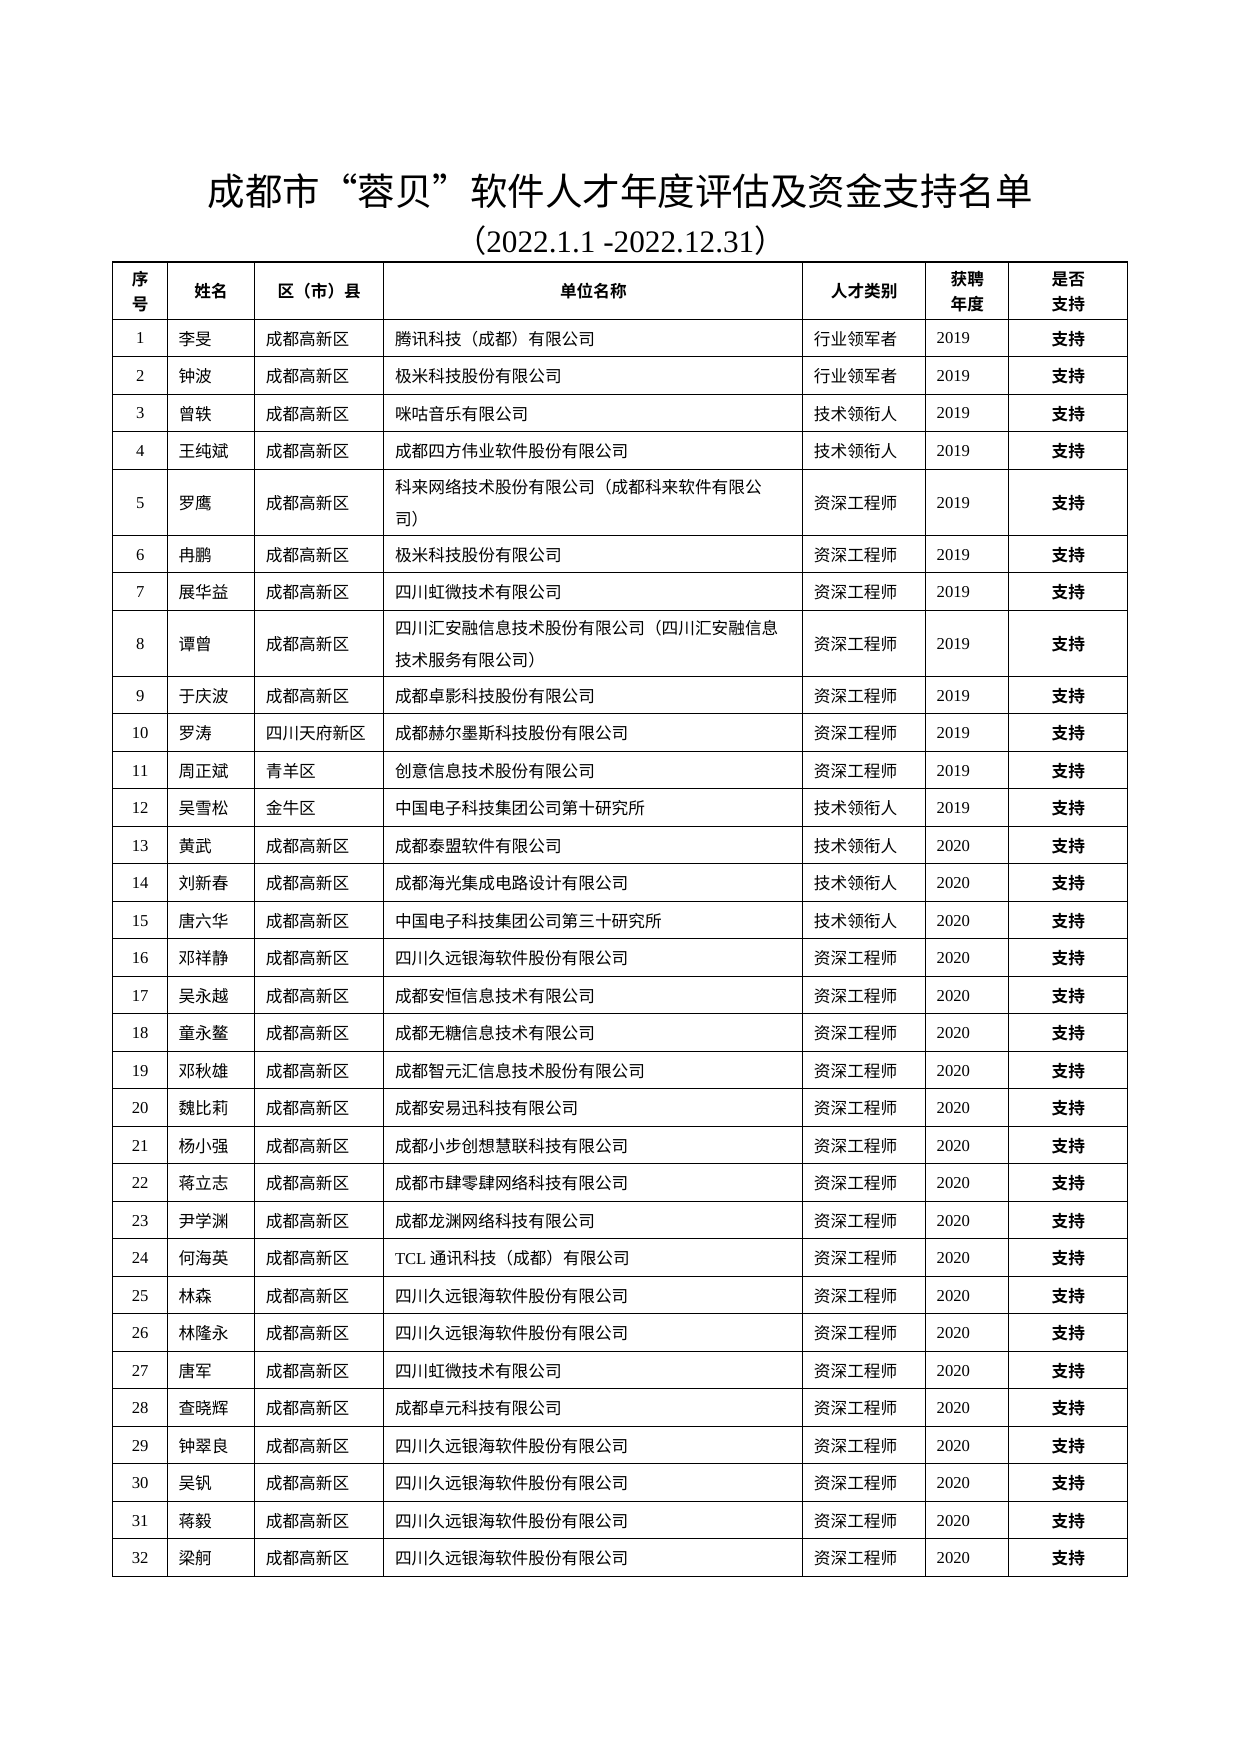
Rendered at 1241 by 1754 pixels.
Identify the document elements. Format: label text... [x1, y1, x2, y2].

table_cell 资深工程师 [803, 1089, 925, 1126]
table_cell 2020 [926, 864, 1008, 901]
table_cell 支持 [1009, 1427, 1127, 1463]
table_cell 成都高新区 [255, 357, 383, 393]
table_cell 魏比莉 [168, 1089, 254, 1126]
table_cell 极米科技股份有限公司 [384, 536, 802, 572]
table_cell 支持 [1009, 677, 1127, 713]
table_cell 17 [113, 977, 167, 1013]
table_cell 成都高新区 [255, 1277, 383, 1313]
table_header 单位名称 [384, 263, 802, 318]
table_cell 极米科技股份有限公司 [384, 357, 802, 393]
table_cell 金牛区 [255, 789, 383, 826]
table_cell 成都高新区 [255, 320, 383, 356]
table_cell 12 [113, 789, 167, 826]
table_cell 资深工程师 [803, 939, 925, 976]
table_cell 支持 [1009, 1052, 1127, 1088]
table_cell 2020 [926, 1239, 1008, 1276]
table_cell 成都高新区 [255, 902, 383, 938]
table_cell 2020 [926, 1052, 1008, 1088]
table_cell 支持 [1009, 1539, 1127, 1576]
table_cell 资深工程师 [803, 573, 925, 609]
table_cell 于庆波 [168, 677, 254, 713]
table_cell 支持 [1009, 1502, 1127, 1538]
table_cell 唐军 [168, 1352, 254, 1388]
table_cell 2019 [926, 611, 1008, 676]
table_cell 展华益 [168, 573, 254, 609]
table_cell 支持 [1009, 752, 1127, 788]
table_cell 行业领军者 [803, 320, 925, 356]
table_cell 11 [113, 752, 167, 788]
table_cell 吴钒 [168, 1464, 254, 1501]
table_cell 7 [113, 573, 167, 609]
table_cell 成都高新区 [255, 1464, 383, 1501]
table_cell 资深工程师 [803, 1389, 925, 1426]
table_cell 行业领军者 [803, 357, 925, 393]
table_cell 成都高新区 [255, 1127, 383, 1163]
table_cell 邓秋雄 [168, 1052, 254, 1088]
table_cell 四川久远银海软件股份有限公司 [384, 939, 802, 976]
table_cell 支持 [1009, 1389, 1127, 1426]
table_cell 资深工程师 [803, 1539, 925, 1576]
table_cell 成都卓影科技股份有限公司 [384, 677, 802, 713]
table_cell 支持 [1009, 1464, 1127, 1501]
table_cell 科来网络技术股份有限公司（成都科来软件有限公司） [384, 470, 802, 534]
table_cell 支持 [1009, 536, 1127, 572]
table_cell 资深工程师 [803, 1164, 925, 1201]
table_cell 成都智元汇信息技术股份有限公司 [384, 1052, 802, 1088]
table_cell 23 [113, 1202, 167, 1238]
table_cell 资深工程师 [803, 977, 925, 1013]
table_cell 黄武 [168, 827, 254, 863]
table_cell 四川久远银海软件股份有限公司 [384, 1539, 802, 1576]
table_cell 10 [113, 714, 167, 751]
table_header 获聘 年度 [926, 263, 1008, 318]
table_cell 成都安易迅科技有限公司 [384, 1089, 802, 1126]
table_cell 资深工程师 [803, 1464, 925, 1501]
table_cell 蒋立志 [168, 1164, 254, 1201]
table_cell 青羊区 [255, 752, 383, 788]
table_cell 2020 [926, 827, 1008, 863]
table_cell 5 [113, 470, 167, 534]
table_cell 成都赫尔墨斯科技股份有限公司 [384, 714, 802, 751]
table_cell 支持 [1009, 977, 1127, 1013]
table_cell 支持 [1009, 1239, 1127, 1276]
table_cell 中国电子科技集团公司第十研究所 [384, 789, 802, 826]
text （2022.1.1 -2022.12.31） [187, 216, 1053, 261]
table_cell 四川久远银海软件股份有限公司 [384, 1502, 802, 1538]
table_cell 支持 [1009, 1089, 1127, 1126]
table_cell 9 [113, 677, 167, 713]
table_cell 支持 [1009, 1314, 1127, 1351]
table_cell 技术领衔人 [803, 827, 925, 863]
table_cell 成都高新区 [255, 977, 383, 1013]
table_cell 支持 [1009, 1127, 1127, 1163]
table_cell 邓祥静 [168, 939, 254, 976]
table_cell 钟翠良 [168, 1427, 254, 1463]
table_cell 2020 [926, 1389, 1008, 1426]
table_cell 22 [113, 1164, 167, 1201]
table_cell 支持 [1009, 470, 1127, 534]
table_cell 支持 [1009, 320, 1127, 356]
table_cell 梁舸 [168, 1539, 254, 1576]
table_cell 支持 [1009, 1202, 1127, 1238]
table_cell 罗涛 [168, 714, 254, 751]
table_cell 2020 [926, 1427, 1008, 1463]
table_cell 腾讯科技（成都）有限公司 [384, 320, 802, 356]
table_cell 2020 [926, 1502, 1008, 1538]
table_cell 四川虹微技术有限公司 [384, 1352, 802, 1388]
table_cell 支持 [1009, 864, 1127, 901]
table_cell 2019 [926, 789, 1008, 826]
table_cell 31 [113, 1502, 167, 1538]
table_cell 21 [113, 1127, 167, 1163]
table_cell 成都卓元科技有限公司 [384, 1389, 802, 1426]
table_cell 谭曾 [168, 611, 254, 676]
table_cell 四川虹微技术有限公司 [384, 573, 802, 609]
table_cell 成都高新区 [255, 432, 383, 468]
table_cell 成都高新区 [255, 573, 383, 609]
table_cell 2020 [926, 1352, 1008, 1388]
table_cell 资深工程师 [803, 1277, 925, 1313]
table_cell 支持 [1009, 1164, 1127, 1201]
table_cell 钟波 [168, 357, 254, 393]
table_cell 资深工程师 [803, 677, 925, 713]
table_cell 杨小强 [168, 1127, 254, 1163]
table_cell 周正斌 [168, 752, 254, 788]
table_cell 林森 [168, 1277, 254, 1313]
table_cell 支持 [1009, 611, 1127, 676]
table_cell 成都高新区 [255, 1389, 383, 1426]
table_cell 成都安恒信息技术有限公司 [384, 977, 802, 1013]
table_cell 何海英 [168, 1239, 254, 1276]
table_cell 2 [113, 357, 167, 393]
table_cell 2019 [926, 395, 1008, 431]
table_cell 四川久远银海软件股份有限公司 [384, 1464, 802, 1501]
table_cell 童永鳌 [168, 1014, 254, 1051]
table_cell 支持 [1009, 573, 1127, 609]
text 成都市“蓉贝”软件人才年度评估及资金支持名单 [187, 162, 1053, 216]
table_cell 成都高新区 [255, 677, 383, 713]
table_cell 资深工程师 [803, 1502, 925, 1538]
table_cell 成都高新区 [255, 1014, 383, 1051]
table_header 序号 [113, 263, 167, 318]
table_cell 成都高新区 [255, 1539, 383, 1576]
table_cell 支持 [1009, 395, 1127, 431]
table_cell 四川久远银海软件股份有限公司 [384, 1277, 802, 1313]
table_cell 资深工程师 [803, 1202, 925, 1238]
table_cell 2019 [926, 714, 1008, 751]
table_cell 资深工程师 [803, 1052, 925, 1088]
table_cell 成都高新区 [255, 536, 383, 572]
table_cell 成都高新区 [255, 1502, 383, 1538]
table_cell 3 [113, 395, 167, 431]
table_cell 2020 [926, 1164, 1008, 1201]
table_cell 资深工程师 [803, 611, 925, 676]
table_cell 2020 [926, 1314, 1008, 1351]
table_cell 中国电子科技集团公司第三十研究所 [384, 902, 802, 938]
table_cell 四川久远银海软件股份有限公司 [384, 1427, 802, 1463]
table_cell 技术领衔人 [803, 395, 925, 431]
table_cell 成都龙渊网络科技有限公司 [384, 1202, 802, 1238]
table_cell 30 [113, 1464, 167, 1501]
table_cell 2019 [926, 432, 1008, 468]
table_cell 2019 [926, 752, 1008, 788]
table_cell 27 [113, 1352, 167, 1388]
table_cell 成都高新区 [255, 1352, 383, 1388]
table_cell 曾轶 [168, 395, 254, 431]
table_header 区（市）县 [255, 263, 383, 318]
table_cell 26 [113, 1314, 167, 1351]
table_cell 成都高新区 [255, 827, 383, 863]
table_cell 2020 [926, 1202, 1008, 1238]
table_cell 2020 [926, 1277, 1008, 1313]
table_cell 吴永越 [168, 977, 254, 1013]
table_cell 成都无糖信息技术有限公司 [384, 1014, 802, 1051]
table_cell 四川汇安融信息技术股份有限公司（四川汇安融信息技术服务有限公司） [384, 611, 802, 676]
table_cell 支持 [1009, 789, 1127, 826]
table_cell 冉鹏 [168, 536, 254, 572]
table_cell 2020 [926, 977, 1008, 1013]
table_cell 14 [113, 864, 167, 901]
table_cell 吴雪松 [168, 789, 254, 826]
table_cell 24 [113, 1239, 167, 1276]
table_cell 资深工程师 [803, 1014, 925, 1051]
table_cell 8 [113, 611, 167, 676]
table_cell 成都海光集成电路设计有限公司 [384, 864, 802, 901]
table_cell 2019 [926, 536, 1008, 572]
table_cell 成都高新区 [255, 611, 383, 676]
table_cell 资深工程师 [803, 536, 925, 572]
table_cell 资深工程师 [803, 1239, 925, 1276]
table_cell 刘新春 [168, 864, 254, 901]
table_cell 2019 [926, 357, 1008, 393]
table_cell 成都高新区 [255, 395, 383, 431]
table_cell 成都高新区 [255, 864, 383, 901]
table_cell 2020 [926, 1539, 1008, 1576]
table_cell 唐六华 [168, 902, 254, 938]
table_cell 成都四方伟业软件股份有限公司 [384, 432, 802, 468]
table_cell 2020 [926, 1089, 1008, 1126]
table_cell 成都高新区 [255, 1052, 383, 1088]
table_cell 成都高新区 [255, 939, 383, 976]
table_cell 资深工程师 [803, 470, 925, 534]
table_cell 28 [113, 1389, 167, 1426]
table_cell 技术领衔人 [803, 789, 925, 826]
table_cell 32 [113, 1539, 167, 1576]
table_cell 2020 [926, 1464, 1008, 1501]
table_cell 成都高新区 [255, 470, 383, 534]
table_cell 2019 [926, 470, 1008, 534]
table_cell 15 [113, 902, 167, 938]
table_cell 2020 [926, 902, 1008, 938]
table_cell 李旻 [168, 320, 254, 356]
table_cell 资深工程师 [803, 1427, 925, 1463]
table_cell 支持 [1009, 714, 1127, 751]
table_cell 技术领衔人 [803, 432, 925, 468]
table_cell 2019 [926, 573, 1008, 609]
table_cell 18 [113, 1014, 167, 1051]
table_cell 技术领衔人 [803, 902, 925, 938]
table_header 姓名 [168, 263, 254, 318]
table_cell 资深工程师 [803, 1314, 925, 1351]
table_cell 资深工程师 [803, 714, 925, 751]
table_cell 四川久远银海软件股份有限公司 [384, 1314, 802, 1351]
table_cell 支持 [1009, 827, 1127, 863]
table_cell 成都泰盟软件有限公司 [384, 827, 802, 863]
table_cell 支持 [1009, 1014, 1127, 1051]
table_cell 成都高新区 [255, 1239, 383, 1276]
table_cell 成都高新区 [255, 1314, 383, 1351]
table_cell 林隆永 [168, 1314, 254, 1351]
table_cell 成都高新区 [255, 1427, 383, 1463]
table_cell 技术领衔人 [803, 864, 925, 901]
table_cell 支持 [1009, 902, 1127, 938]
table_cell 2019 [926, 320, 1008, 356]
table_cell TCL通讯科技（成都）有限公司 [384, 1239, 802, 1276]
table_cell 支持 [1009, 432, 1127, 468]
table_cell 成都高新区 [255, 1164, 383, 1201]
table_cell 成都市肆零肆网络科技有限公司 [384, 1164, 802, 1201]
table_cell 成都高新区 [255, 1089, 383, 1126]
table_cell 资深工程师 [803, 752, 925, 788]
table_cell 四川天府新区 [255, 714, 383, 751]
table_cell 29 [113, 1427, 167, 1463]
table_cell 蒋毅 [168, 1502, 254, 1538]
table_cell 支持 [1009, 1277, 1127, 1313]
table_cell 2020 [926, 939, 1008, 976]
table_cell 查晓辉 [168, 1389, 254, 1426]
table_cell 20 [113, 1089, 167, 1126]
table_cell 25 [113, 1277, 167, 1313]
table_cell 19 [113, 1052, 167, 1088]
table_cell 资深工程师 [803, 1127, 925, 1163]
table_cell 尹学渊 [168, 1202, 254, 1238]
table_cell 16 [113, 939, 167, 976]
table_cell 支持 [1009, 1352, 1127, 1388]
table_cell 支持 [1009, 939, 1127, 976]
table_cell 2019 [926, 677, 1008, 713]
table_cell 2020 [926, 1014, 1008, 1051]
table_cell 王纯斌 [168, 432, 254, 468]
table_cell 创意信息技术股份有限公司 [384, 752, 802, 788]
table_header 是否 支持 [1009, 263, 1127, 318]
table_cell 13 [113, 827, 167, 863]
table_cell 成都高新区 [255, 1202, 383, 1238]
table_cell 资深工程师 [803, 1352, 925, 1388]
table_header 人才类别 [803, 263, 925, 318]
table_cell 罗鹰 [168, 470, 254, 534]
table_cell 6 [113, 536, 167, 572]
table_cell 2020 [926, 1127, 1008, 1163]
table_cell 成都小步创想慧联科技有限公司 [384, 1127, 802, 1163]
table_cell 支持 [1009, 357, 1127, 393]
table_cell 咪咕音乐有限公司 [384, 395, 802, 431]
table_cell 1 [113, 320, 167, 356]
table_cell 4 [113, 432, 167, 468]
